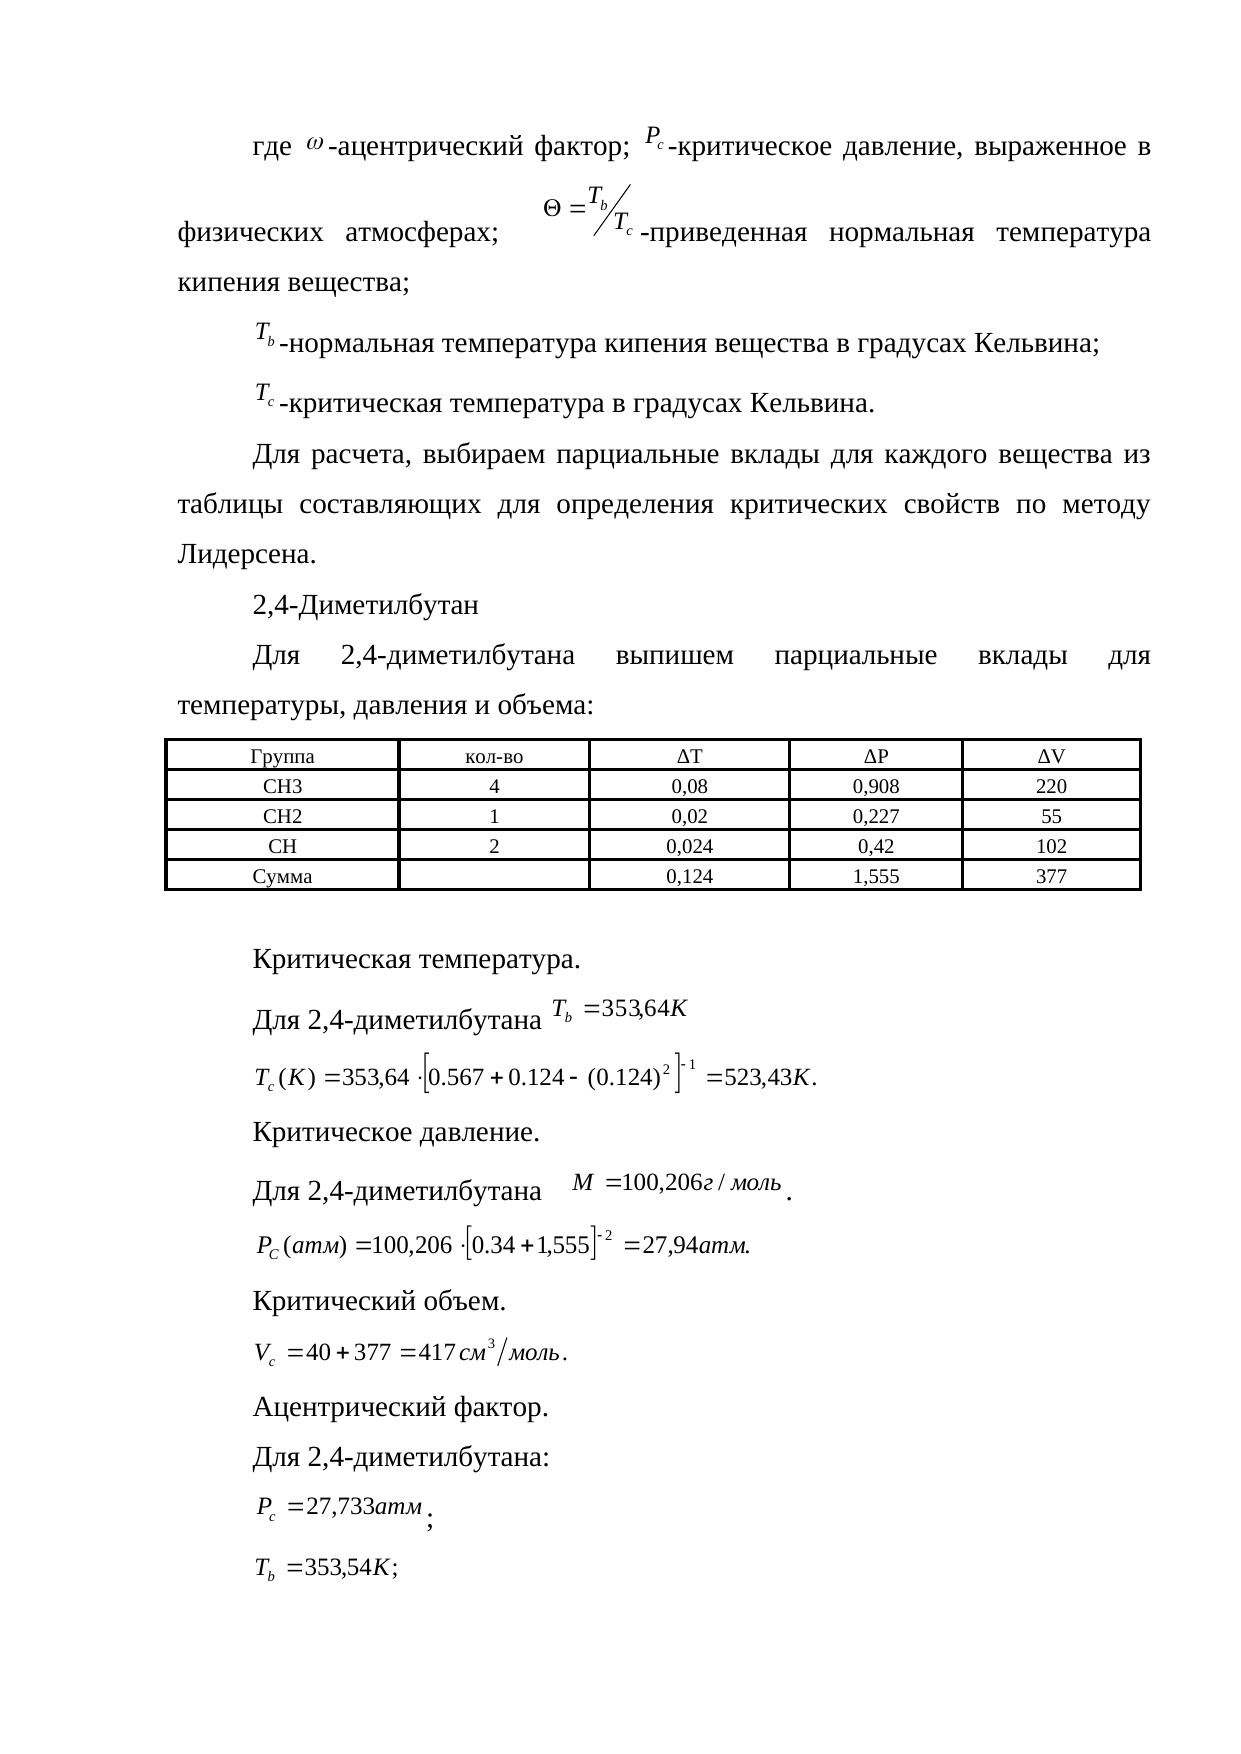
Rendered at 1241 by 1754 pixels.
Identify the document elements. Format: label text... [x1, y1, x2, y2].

table_cell Сумма [168, 861, 397, 888]
table_cell [401, 861, 588, 888]
table_cell 220 [964, 771, 1139, 798]
table_header ΔV [964, 741, 1139, 768]
text -критическая температура в градусах Кельвина. [177, 375, 1152, 419]
table_cell 0,02 [591, 801, 788, 828]
table_cell CH2 [168, 801, 397, 828]
text Для расчета, выбираем парциальные вклады для каждого вещества из таблицы составляющих для определения критических свойств по методу Лидерсена. [177, 436, 1152, 570]
table_cell 4 [401, 771, 588, 798]
table_cell 2 [401, 831, 588, 858]
table_header кол-во [401, 741, 588, 768]
text Для 2,4-диметилбутана выпишем парциальные вклады для температуры, давления и объема: [177, 637, 1152, 721]
table_cell 0,024 [591, 831, 788, 858]
table_cell 0,124 [591, 861, 788, 888]
table_cell 1 [401, 801, 588, 828]
text Критическое давление. [177, 1114, 1152, 1148]
table_header ΔT [591, 741, 788, 768]
table_cell CН3 [168, 771, 397, 798]
table_cell 102 [964, 831, 1139, 858]
text Критический объем. [177, 1283, 1152, 1316]
text Для 2,4-диметилбутана . [177, 1165, 1152, 1207]
text -нормальная температура кипения вещества в градусах Кельвина; [177, 315, 1152, 358]
text Ацентрический фактор. [177, 1389, 1152, 1423]
text 2,4-Диметилбутан [177, 587, 1152, 620]
table_cell 0,42 [791, 831, 961, 858]
table_header ΔP [791, 741, 961, 768]
table_cell CH [168, 831, 397, 858]
text Критическая температура. [177, 941, 1152, 975]
text Для 2,4-диметилбутана: [177, 1439, 1152, 1473]
table_header Группа [168, 741, 397, 768]
table_cell 0,227 [791, 801, 961, 828]
text где -ацентрический фактор; -критическое давление, выраженное в физических атмосферах; -приведенная нормальная температура кипения вещества; [177, 118, 1152, 298]
table_cell 1,555 [791, 861, 961, 888]
table_cell 0,08 [591, 771, 788, 798]
table_cell 55 [964, 801, 1139, 828]
table_cell 377 [964, 861, 1139, 888]
table_cell 0,908 [791, 771, 961, 798]
text ; [177, 1490, 1152, 1533]
text Для 2,4-диметилбутана [177, 992, 1152, 1035]
